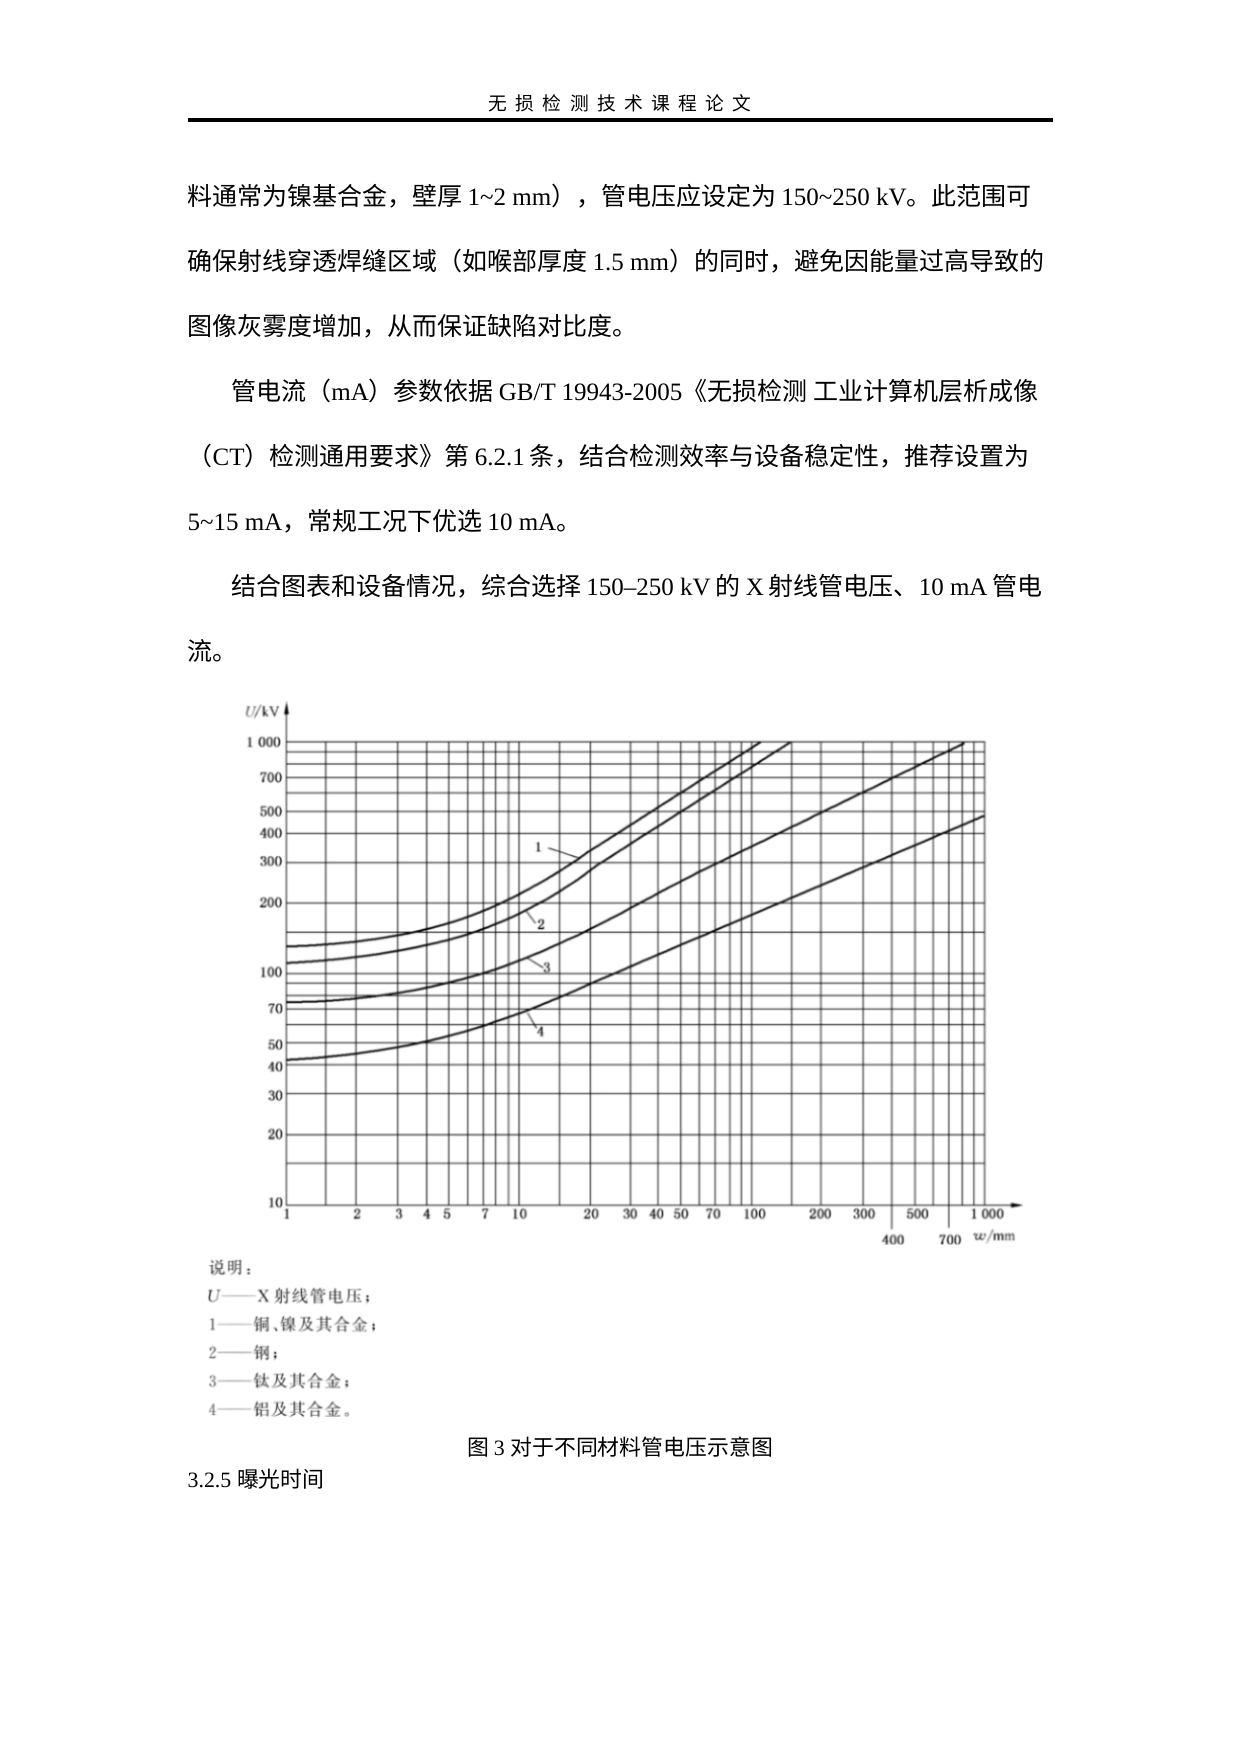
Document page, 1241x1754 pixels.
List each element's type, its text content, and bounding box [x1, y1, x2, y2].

text 图3 对于不同材料管电压示意图 [187, 1429, 1053, 1462]
picture [195, 682, 1045, 1428]
text 3.2.5 曝光时间 [187, 1462, 1053, 1494]
text 结合图表和设备情况，综合选择150–250 kV的X射线管电压、10 mA管电流。 [187, 552, 1053, 682]
text 管电流（mA）参数依据GB/T 19943-2005《无损检测 工业计算机层析成像（CT）检测通用要求》第6.2.1条，结合检测效率与设备稳定性，推荐设置为5~15 mA，常规工况下优选10 mA。 [187, 357, 1053, 552]
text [187, 162, 1053, 357]
